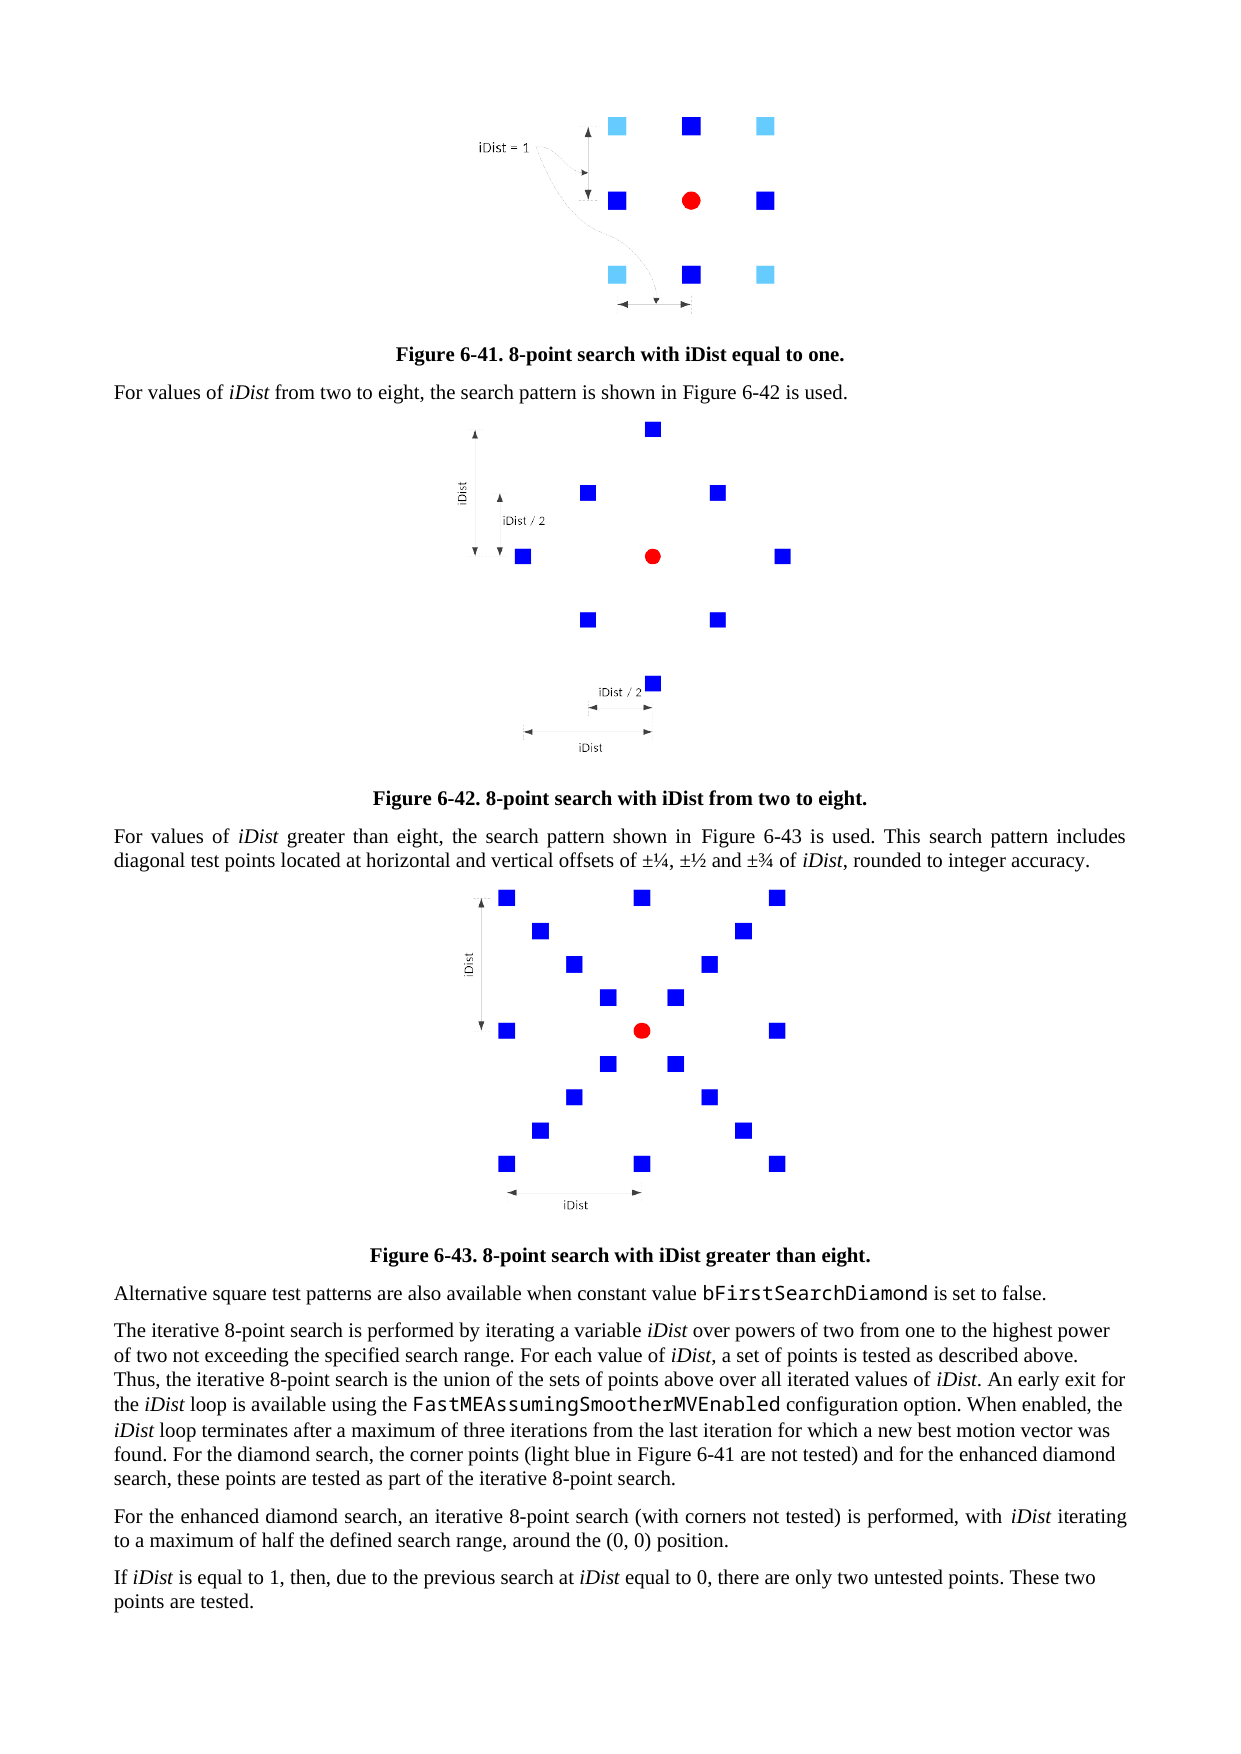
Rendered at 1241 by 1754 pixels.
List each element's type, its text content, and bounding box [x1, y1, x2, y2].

text Alternative square test patterns are also available when constant value bFirstSearchDiamond is set to false. [113, 1279, 1127, 1306]
text If iDist is equal to 1, then, due to the previous search at iDist equal to 0, there are only two untested points. These two points are tested. [113, 1564, 1127, 1613]
text For the enhanced diamond search, an iterative 8-point search (with corners not tested) is performed, with iDist iterating to a maximum of half the defined search range, around the (0, 0) position. [113, 1504, 1127, 1552]
